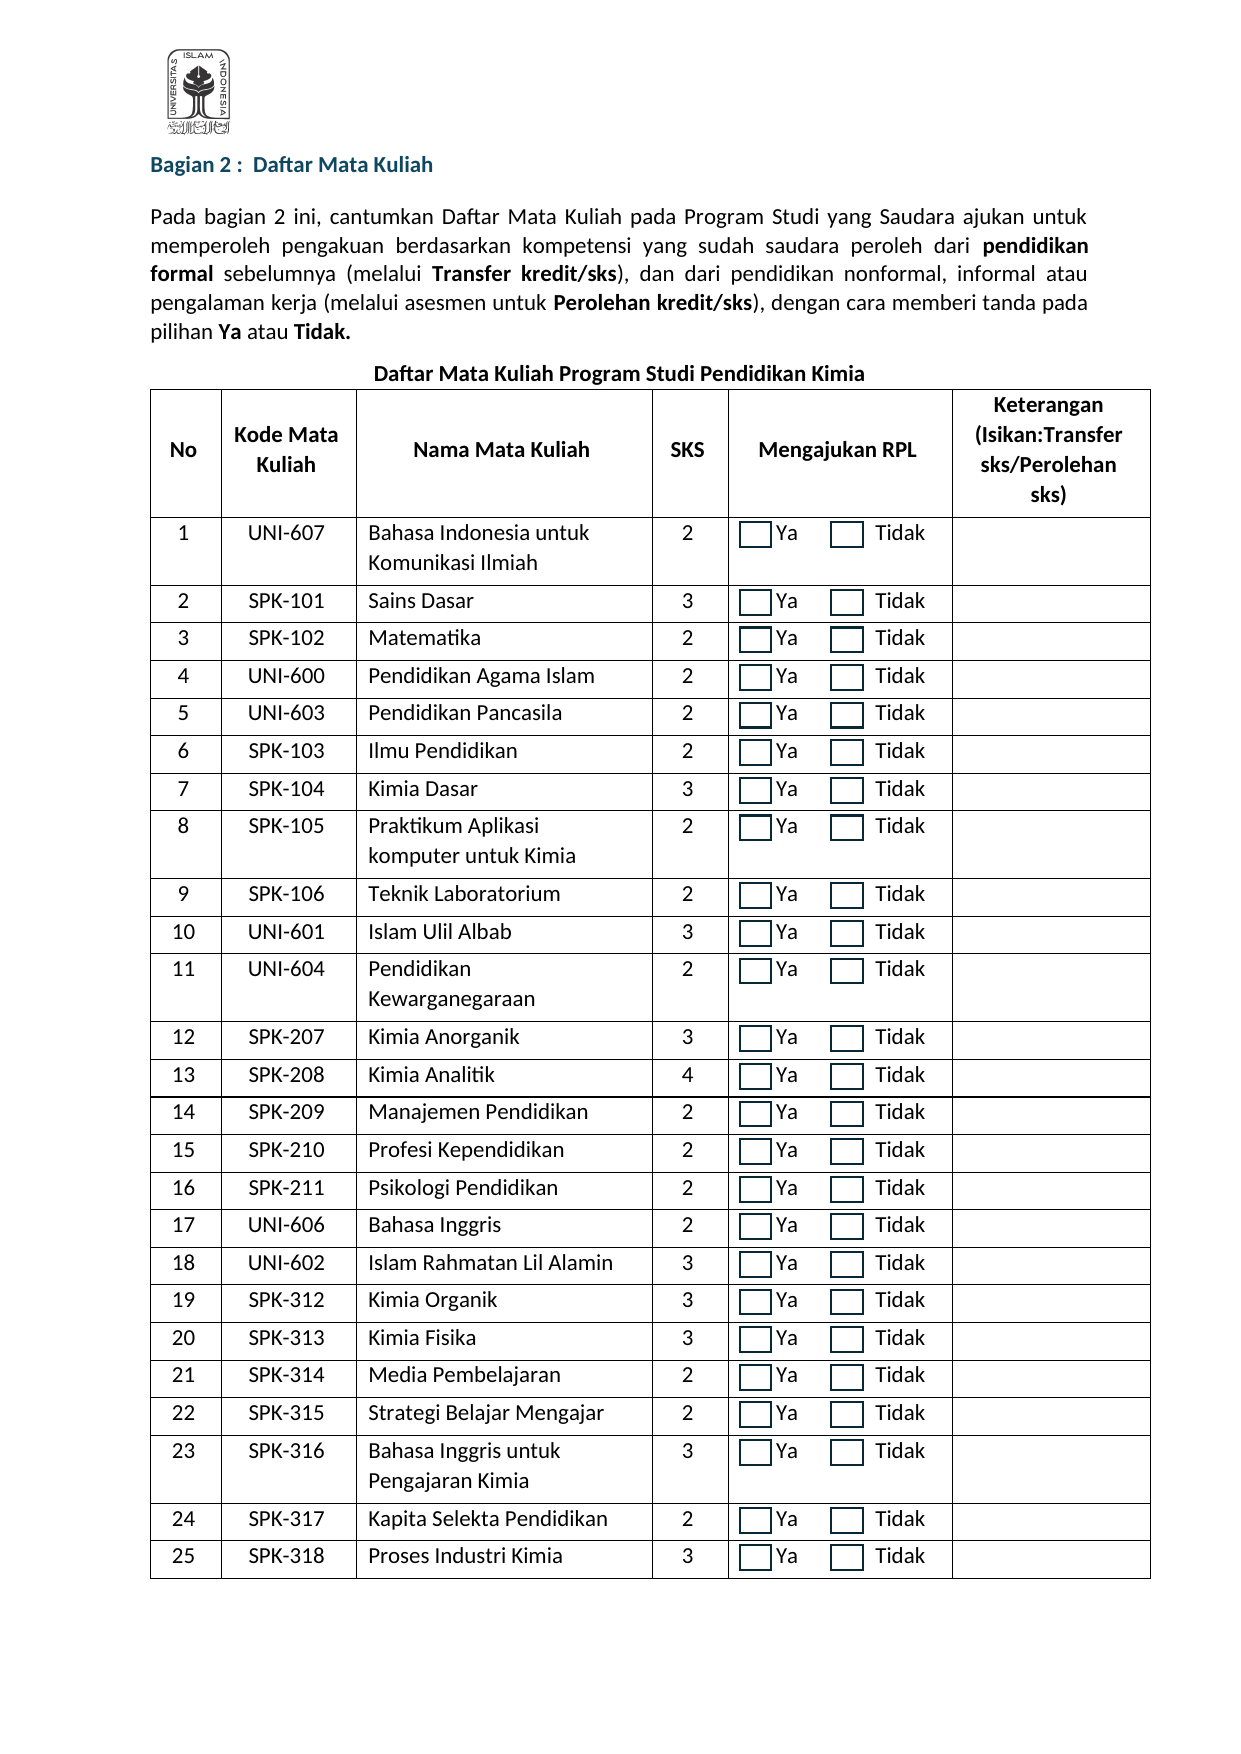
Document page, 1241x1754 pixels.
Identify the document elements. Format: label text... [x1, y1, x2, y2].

text Pada bagian 2 ini, cantumkan Daftar Mata Kuliah pada Program Studi yang Saudara ajukan untuk memperoleh pengakuan berdasarkan kompetensi yang sudah saudara peroleh dari pendidikan formal sebelumnya (melalui Transfer kredit/sks), dan dari pendidikan nonformal, informal atau pengalaman kerja (melalui asesmen untuk Perolehan kredit/sks), dengan cara memberi tanda pada pilihan Ya atau Tidak. [150, 202, 1089, 345]
table_cell UNI-602 [222, 1248, 356, 1284]
table_cell 8 [151, 811, 221, 878]
picture [150, 34, 247, 150]
table_cell Teknik Laboratorium [357, 879, 652, 916]
table_header No [151, 390, 221, 517]
table_cell [953, 1173, 1150, 1209]
table_cell [953, 1323, 1150, 1359]
table_cell 2 [653, 623, 728, 660]
table_cell SPK-208 [222, 1060, 356, 1096]
table_cell UNI-607 [222, 518, 356, 585]
table_cell [953, 811, 1150, 878]
table_cell Matematika [357, 623, 652, 660]
table_cell Ya Tidak [729, 917, 952, 953]
table_cell Kimia Fisika [357, 1323, 652, 1359]
table_cell Pendidikan Agama Islam [357, 661, 652, 697]
table_cell 2 [653, 954, 728, 1021]
table_cell 24 [151, 1504, 221, 1540]
table_cell 3 [151, 623, 221, 660]
table_cell 2 [653, 518, 728, 585]
table_cell Bahasa Inggris [357, 1210, 652, 1247]
table_cell SPK-209 [222, 1098, 356, 1134]
table_cell [953, 1504, 1150, 1540]
table_cell Ya Tidak [729, 699, 952, 735]
table_cell UNI-604 [222, 954, 356, 1021]
table_cell 22 [151, 1398, 221, 1435]
table_cell 2 [653, 1098, 728, 1134]
table_cell Ya Tidak [729, 1323, 952, 1359]
table_cell 21 [151, 1361, 221, 1397]
table_cell SPK-210 [222, 1135, 356, 1172]
table_cell 13 [151, 1060, 221, 1096]
table_cell 2 [653, 811, 728, 878]
table_cell Ya Tidak [729, 1436, 952, 1503]
table_cell 12 [151, 1022, 221, 1059]
table_cell 7 [151, 774, 221, 810]
table_cell Ilmu Pendidikan [357, 736, 652, 773]
table_cell Ya Tidak [729, 1173, 952, 1209]
table_cell Kimia Anorganik [357, 1022, 652, 1059]
table_cell 2 [653, 1398, 728, 1435]
table_cell 3 [653, 1323, 728, 1359]
table_cell [953, 954, 1150, 1021]
table_cell 9 [151, 879, 221, 916]
table_header Keterangan (Isikan:Transfer sks/Perolehan sks) [953, 390, 1150, 517]
table_cell 16 [151, 1173, 221, 1209]
table_cell 3 [653, 1248, 728, 1284]
table_header Kode Mata Kuliah [222, 390, 356, 517]
table_cell 2 [653, 879, 728, 916]
table_cell 1 [151, 518, 221, 585]
table_cell SPK-103 [222, 736, 356, 773]
table_cell Ya Tidak [729, 811, 952, 878]
table_cell [953, 736, 1150, 773]
table_cell Kapita Selekta Pendidikan [357, 1504, 652, 1540]
table_cell [953, 1022, 1150, 1059]
table_cell SPK-312 [222, 1285, 356, 1322]
table_cell 3 [653, 1285, 728, 1322]
table_cell 20 [151, 1323, 221, 1359]
table_cell Ya Tidak [729, 661, 952, 697]
table_header Mengajukan RPL [729, 390, 952, 517]
table_cell [953, 518, 1150, 585]
table_cell 5 [151, 699, 221, 735]
table_cell 2 [151, 586, 221, 622]
table_cell [953, 1398, 1150, 1435]
table_cell SPK-211 [222, 1173, 356, 1209]
table_cell Ya Tidak [729, 518, 952, 585]
table_cell [953, 1541, 1150, 1578]
table_cell [953, 1436, 1150, 1503]
table_cell 25 [151, 1541, 221, 1578]
table_cell Ya Tidak [729, 1098, 952, 1134]
table_cell 15 [151, 1135, 221, 1172]
table_cell Ya Tidak [729, 954, 952, 1021]
table_cell Islam Ulil Albab [357, 917, 652, 953]
table_cell 10 [151, 917, 221, 953]
table_cell Ya Tidak [729, 736, 952, 773]
table_cell 6 [151, 736, 221, 773]
table_cell Ya Tidak [729, 1398, 952, 1435]
table_cell [953, 1285, 1150, 1322]
table_cell [953, 661, 1150, 697]
table_header Nama Mata Kuliah [357, 390, 652, 517]
table_header SKS [653, 390, 728, 517]
table_cell [953, 623, 1150, 660]
table_cell 3 [653, 1022, 728, 1059]
table_cell 2 [653, 736, 728, 773]
table_cell SPK-316 [222, 1436, 356, 1503]
table_cell Ya Tidak [729, 1361, 952, 1397]
table_cell Ya Tidak [729, 1135, 952, 1172]
table_cell SPK-106 [222, 879, 356, 916]
table_cell SPK-317 [222, 1504, 356, 1540]
table_cell Sains Dasar [357, 586, 652, 622]
table_cell [953, 774, 1150, 810]
table_cell 2 [653, 1135, 728, 1172]
table_cell 3 [653, 1541, 728, 1578]
table_cell Ya Tidak [729, 1285, 952, 1322]
table_cell Strategi Belajar Mengajar [357, 1398, 652, 1435]
table_cell 11 [151, 954, 221, 1021]
table_cell Pendidikan Pancasila [357, 699, 652, 735]
table_cell [953, 1361, 1150, 1397]
table_cell 3 [653, 1436, 728, 1503]
table_cell Praktikum Aplikasi komputer untuk Kimia [357, 811, 652, 878]
table_cell 2 [653, 1210, 728, 1247]
table_cell [953, 879, 1150, 916]
table_cell Ya Tidak [729, 1504, 952, 1540]
text Daftar Mata Kuliah Program Studi Pendidikan Kimia [150, 359, 1089, 387]
table_cell 4 [653, 1060, 728, 1096]
table_cell SPK-314 [222, 1361, 356, 1397]
table_cell Ya Tidak [729, 1248, 952, 1284]
table_cell Bahasa Inggris untuk Pengajaran Kimia [357, 1436, 652, 1503]
table_cell 18 [151, 1248, 221, 1284]
table_cell SPK-207 [222, 1022, 356, 1059]
table_cell UNI-600 [222, 661, 356, 697]
table_cell Kimia Dasar [357, 774, 652, 810]
table_cell 2 [653, 1504, 728, 1540]
table_cell Bahasa Indonesia untuk Komunikasi Ilmiah [357, 518, 652, 585]
table_cell 2 [653, 699, 728, 735]
table_cell SPK-313 [222, 1323, 356, 1359]
table_cell Proses Industri Kimia [357, 1541, 652, 1578]
table_cell Ya Tidak [729, 1541, 952, 1578]
table_cell Ya Tidak [729, 879, 952, 916]
table_cell 19 [151, 1285, 221, 1322]
table_cell 3 [653, 774, 728, 810]
table_cell [953, 1060, 1150, 1096]
table_cell 14 [151, 1098, 221, 1134]
table_cell Islam Rahmatan Lil Alamin [357, 1248, 652, 1284]
table_cell [953, 699, 1150, 735]
table_cell UNI-606 [222, 1210, 356, 1247]
table_cell SPK-315 [222, 1398, 356, 1435]
table_cell 2 [653, 661, 728, 697]
table_cell Kimia Organik [357, 1285, 652, 1322]
table_cell Manajemen Pendidikan [357, 1098, 652, 1134]
table_cell Ya Tidak [729, 1210, 952, 1247]
table_cell Psikologi Pendidikan [357, 1173, 652, 1209]
table_cell 3 [653, 586, 728, 622]
table_cell SPK-101 [222, 586, 356, 622]
table_cell 23 [151, 1436, 221, 1503]
table_cell 17 [151, 1210, 221, 1247]
table_cell [953, 1135, 1150, 1172]
table_cell SPK-104 [222, 774, 356, 810]
table_cell UNI-601 [222, 917, 356, 953]
table_cell SPK-102 [222, 623, 356, 660]
table_cell UNI-603 [222, 699, 356, 735]
table_cell SPK-105 [222, 811, 356, 878]
table_cell [953, 586, 1150, 622]
subtitle Bagian 2 : Daftar Mata Kuliah [150, 150, 1090, 178]
table_cell 4 [151, 661, 221, 697]
table_cell 2 [653, 1361, 728, 1397]
table_cell Ya Tidak [729, 1022, 952, 1059]
table_cell [953, 1248, 1150, 1284]
table_cell Pendidikan Kewarganegaraan [357, 954, 652, 1021]
table_cell [953, 1210, 1150, 1247]
table_cell Ya Tidak [729, 586, 952, 622]
table_cell [953, 917, 1150, 953]
table_cell 3 [653, 917, 728, 953]
table_cell Kimia Analitik [357, 1060, 652, 1096]
table_cell 2 [653, 1173, 728, 1209]
table_cell SPK-318 [222, 1541, 356, 1578]
table_cell Ya Tidak [729, 774, 952, 810]
table_cell Ya Tidak [729, 1060, 952, 1096]
table_cell Media Pembelajaran [357, 1361, 652, 1397]
table_cell [953, 1098, 1150, 1134]
table_cell Ya Tidak [729, 623, 952, 660]
table_cell Profesi Kependidikan [357, 1135, 652, 1172]
